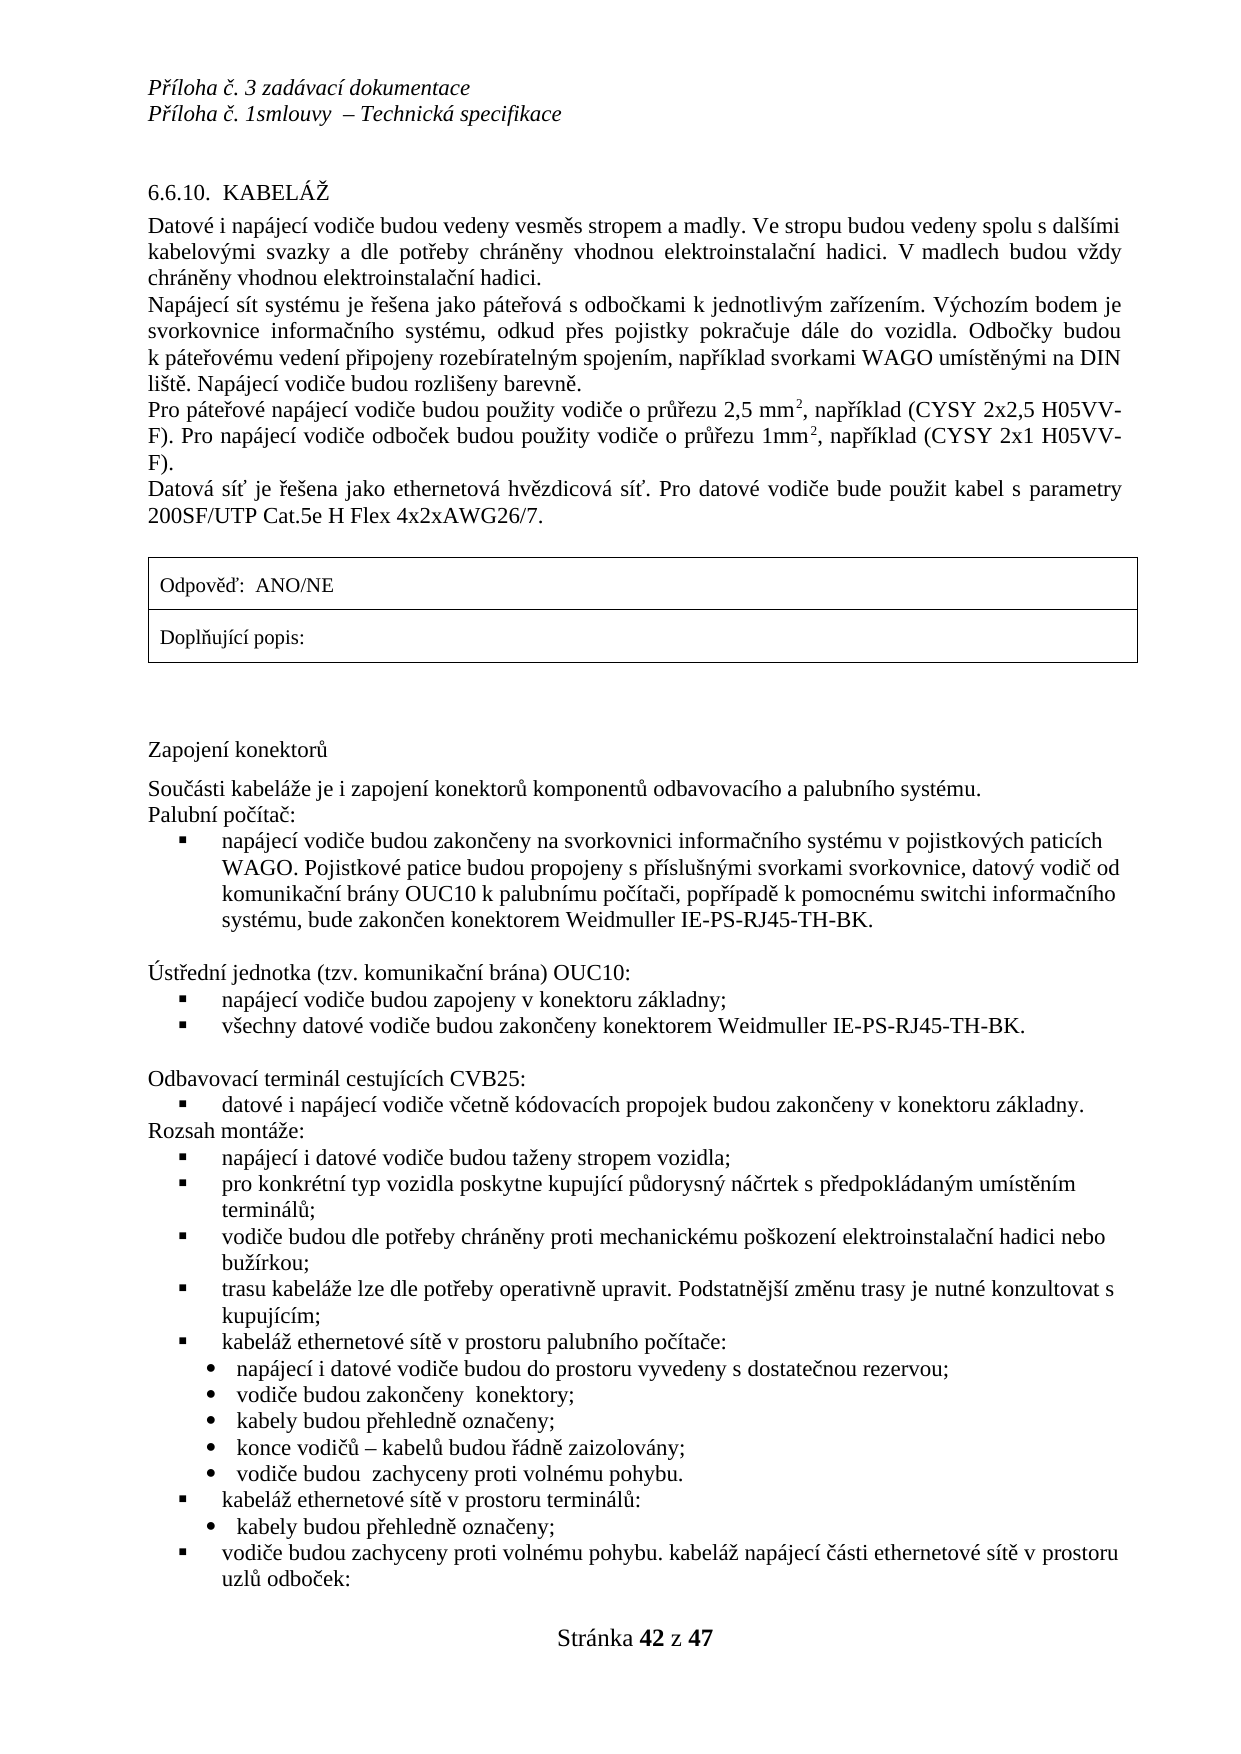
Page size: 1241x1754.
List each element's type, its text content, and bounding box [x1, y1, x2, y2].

list vodiče budou zachyceny proti volnému pohybu. [207, 1460, 1122, 1486]
table_cell Doplňující popis: [149, 610, 1137, 662]
list trasu kabeláže lze dle potřeby operativně upravit. Podstatnější změnu trasy je nutné konzultovat s kupujícím; [177, 1276, 1122, 1328]
list napájecí vodiče budou zakončeny na svorkovnici informačního systému v pojistkových paticích WAGO. Pojistkové patice budou propojeny s příslušnými svorkami svorkovnice, datový vodič od komunikační brány OUC10 k palubnímu počítači, popřípadě k pomocnému switchi informačního systému, bude zakončen konektorem Weidmuller IE-PS-RJ45-TH-BK. [177, 827, 1122, 933]
list kabeláž ethernetové sítě v prostoru palubního počítače: [177, 1328, 1122, 1354]
subtitle Kabeláž [148, 179, 1122, 206]
list vodiče budou dle potřeby chráněny proti mechanickému poškození elektroinstalační hadici nebo bužírkou; [177, 1223, 1122, 1276]
text Součásti kabeláže je i zapojení konektorů komponentů odbavovacího a palubního systému. [148, 775, 1122, 801]
text Zapojení konektorů [148, 736, 1122, 762]
text Odbavovací terminál cestujících CVB25: [148, 1065, 1122, 1091]
text Ústřední jednotka (tzv. komunikační brána) OUC10: [148, 959, 1122, 986]
text Datová síť je řešena jako ethernetová hvězdicová síť. Pro datové vodiče bude použit kabel s parametry 200SF/UTP Cat.5e H Flex 4x2xAWG26/7. [148, 475, 1122, 528]
list všechny datové vodiče budou zakončeny konektorem Weidmuller IE-PS-RJ45-TH-BK. [177, 1012, 1122, 1038]
text Palubní počítač: [148, 801, 1122, 827]
list kabely budou přehledně označeny; [207, 1513, 1122, 1539]
list konce vodičů – kabelů budou řádně zaizolovány; [207, 1434, 1122, 1460]
table_header Odpověď: ANO/NE [149, 558, 1137, 609]
list vodiče budou zachyceny proti volnému pohybu. kabeláž napájecí části ethernetové sítě v prostoru uzlů odboček: [177, 1539, 1122, 1592]
list napájecí vodiče budou zapojeny v konektoru základny; [177, 986, 1122, 1012]
text Napájecí sít systému je řešena jako páteřová s odbočkami k jednotlivým zařízením. Výchozím bodem je svorkovnice informačního systému, odkud přes pojistky pokračuje dále do vozidla. Odbočky budou k páteřovému vedení připojeny rozebíratelným spojením, například svorkami WAGO umístěnými na DIN liště. Napájecí vodiče budou rozlišeny barevně. [148, 291, 1122, 396]
text Datové i napájecí vodiče budou vedeny vesměs stropem a madly. Ve stropu budou vedeny spolu s dalšími kabelovými svazky a dle potřeby chráněny vhodnou elektroinstalační hadici. V madlech budou vždy chráněny vhodnou elektroinstalační hadici. [148, 212, 1122, 291]
text Pro páteřové napájecí vodiče budou použity vodiče o průřezu 2,5 mm2, například (CYSY 2x2,5 H05VV-F). Pro napájecí vodiče odboček budou použity vodiče o průřezu 1mm2, například (CYSY 2x1 H05VV-F). [148, 396, 1122, 475]
list pro konkrétní typ vozidla poskytne kupující půdorysný náčrtek s předpokládaným umístěním terminálů; [177, 1170, 1122, 1223]
list napájecí i datové vodiče budou do prostoru vyvedeny s dostatečnou rezervou; [207, 1354, 1122, 1381]
list kabeláž ethernetové sítě v prostoru terminálů: [177, 1486, 1122, 1513]
list kabely budou přehledně označeny; [207, 1407, 1122, 1434]
text Rozsah montáže: [148, 1117, 1122, 1144]
list vodiče budou zakončeny konektory; [207, 1381, 1122, 1407]
list datové i napájecí vodiče včetně kódovacích propojek budou zakončeny v konektoru základny. [177, 1091, 1122, 1117]
list napájecí i datové vodiče budou taženy stropem vozidla; [177, 1144, 1122, 1170]
